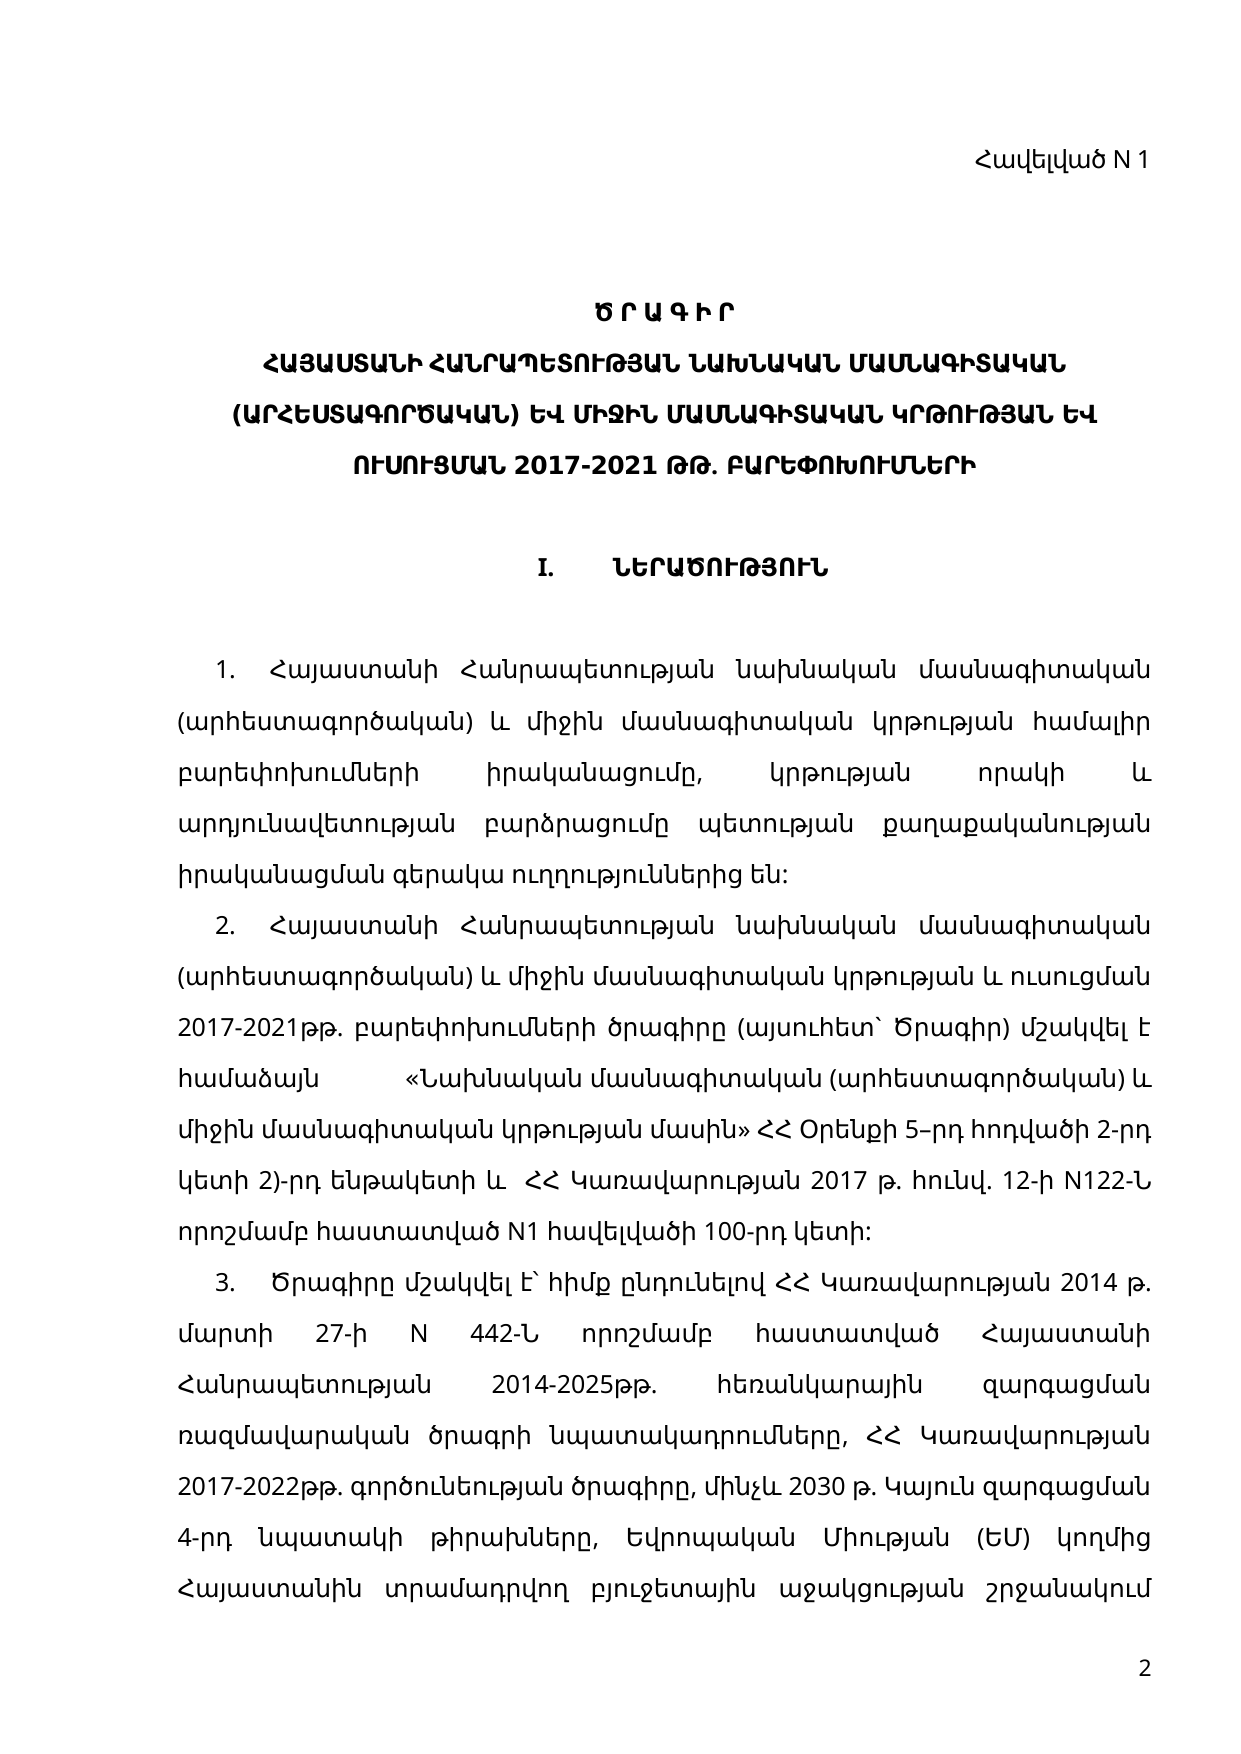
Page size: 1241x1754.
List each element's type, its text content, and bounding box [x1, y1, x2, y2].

list Հայաստանի Հանրապետության նախնական մասնագիտական (արհեստագործական) և միջին մասնագիտական կրթության և ուսուցման 2017-2021թթ. բարեփոխումների ծրագիրը (այսուհետ` Ծրագիր) մշակվել է համաձայն «Նախնական մասնագիտական (արհեստագործական) և միջին մասնագիտական կրթության մասին» ՀՀ Օրենքի 5–րդ հոդվածի 2-րդ կետի 2)-րդ ենթակետի և ՀՀ Կառավարության 2017 թ. հունվ. 12-ի N122-Ն որոշմամբ հաստատված N1 հավելվածի 100-րդ կետի: [177, 907, 1152, 1248]
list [177, 1265, 1152, 1605]
text ՀԱՅԱՍՏԱՆԻ ՀԱՆՐԱՊԵՏՈՒԹՅԱՆ ՆԱԽՆԱԿԱՆ ՄԱՍՆԱԳԻՏԱԿԱՆ (ԱՐՀԵՍՏԱԳՈՐԾԱԿԱՆ) ԵՎ ՄԻՋԻՆ ՄԱՍՆԱԳԻՏԱԿԱՆ ԿՐԹՈՒԹՅԱՆ ԵՎ ՈՒՍՈՒՑՄԱՆ 2017-2021 ԹԹ. ԲԱՐԵՓՈԽՈՒՄՆԵՐԻ [177, 346, 1152, 482]
text Հավելված N 1 [177, 142, 1152, 176]
list Հայաստանի Հանրապետության նախնական մասնագիտական (արհեստագործական) և միջին մասնագիտական կրթության համալիր բարեփոխումների իրականացումը, կրթության որակի և արդյունավետության բարձրացումը պետության քաղաքականության իրականացման գերակա ուղղություններից են: [177, 652, 1152, 890]
list ՆԵՐԱԾՈՒԹՅՈՒՆ [215, 550, 1152, 584]
text Ծ Ր Ա Գ Ի Ր [177, 295, 1152, 329]
